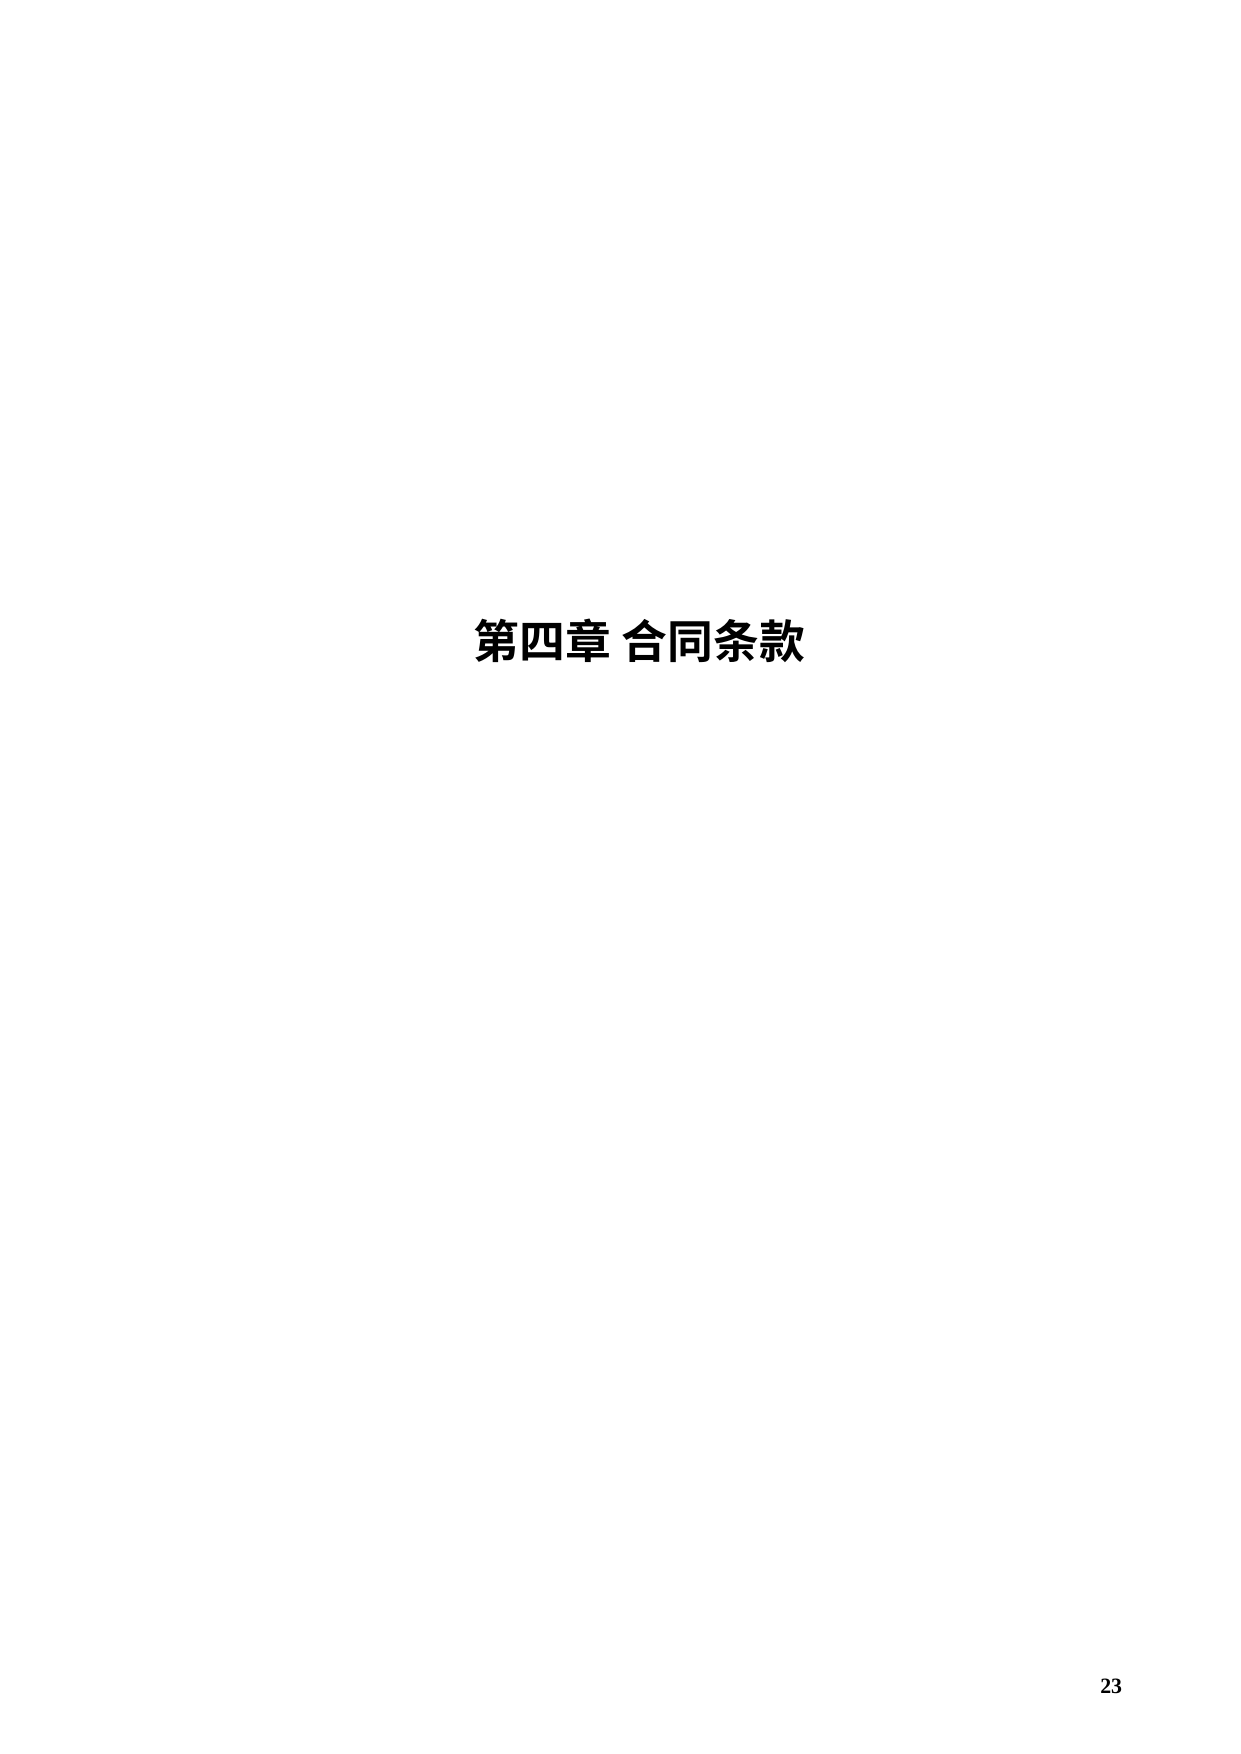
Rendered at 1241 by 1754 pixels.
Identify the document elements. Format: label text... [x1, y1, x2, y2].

text 第四章 合同条款 [148, 618, 1131, 668]
